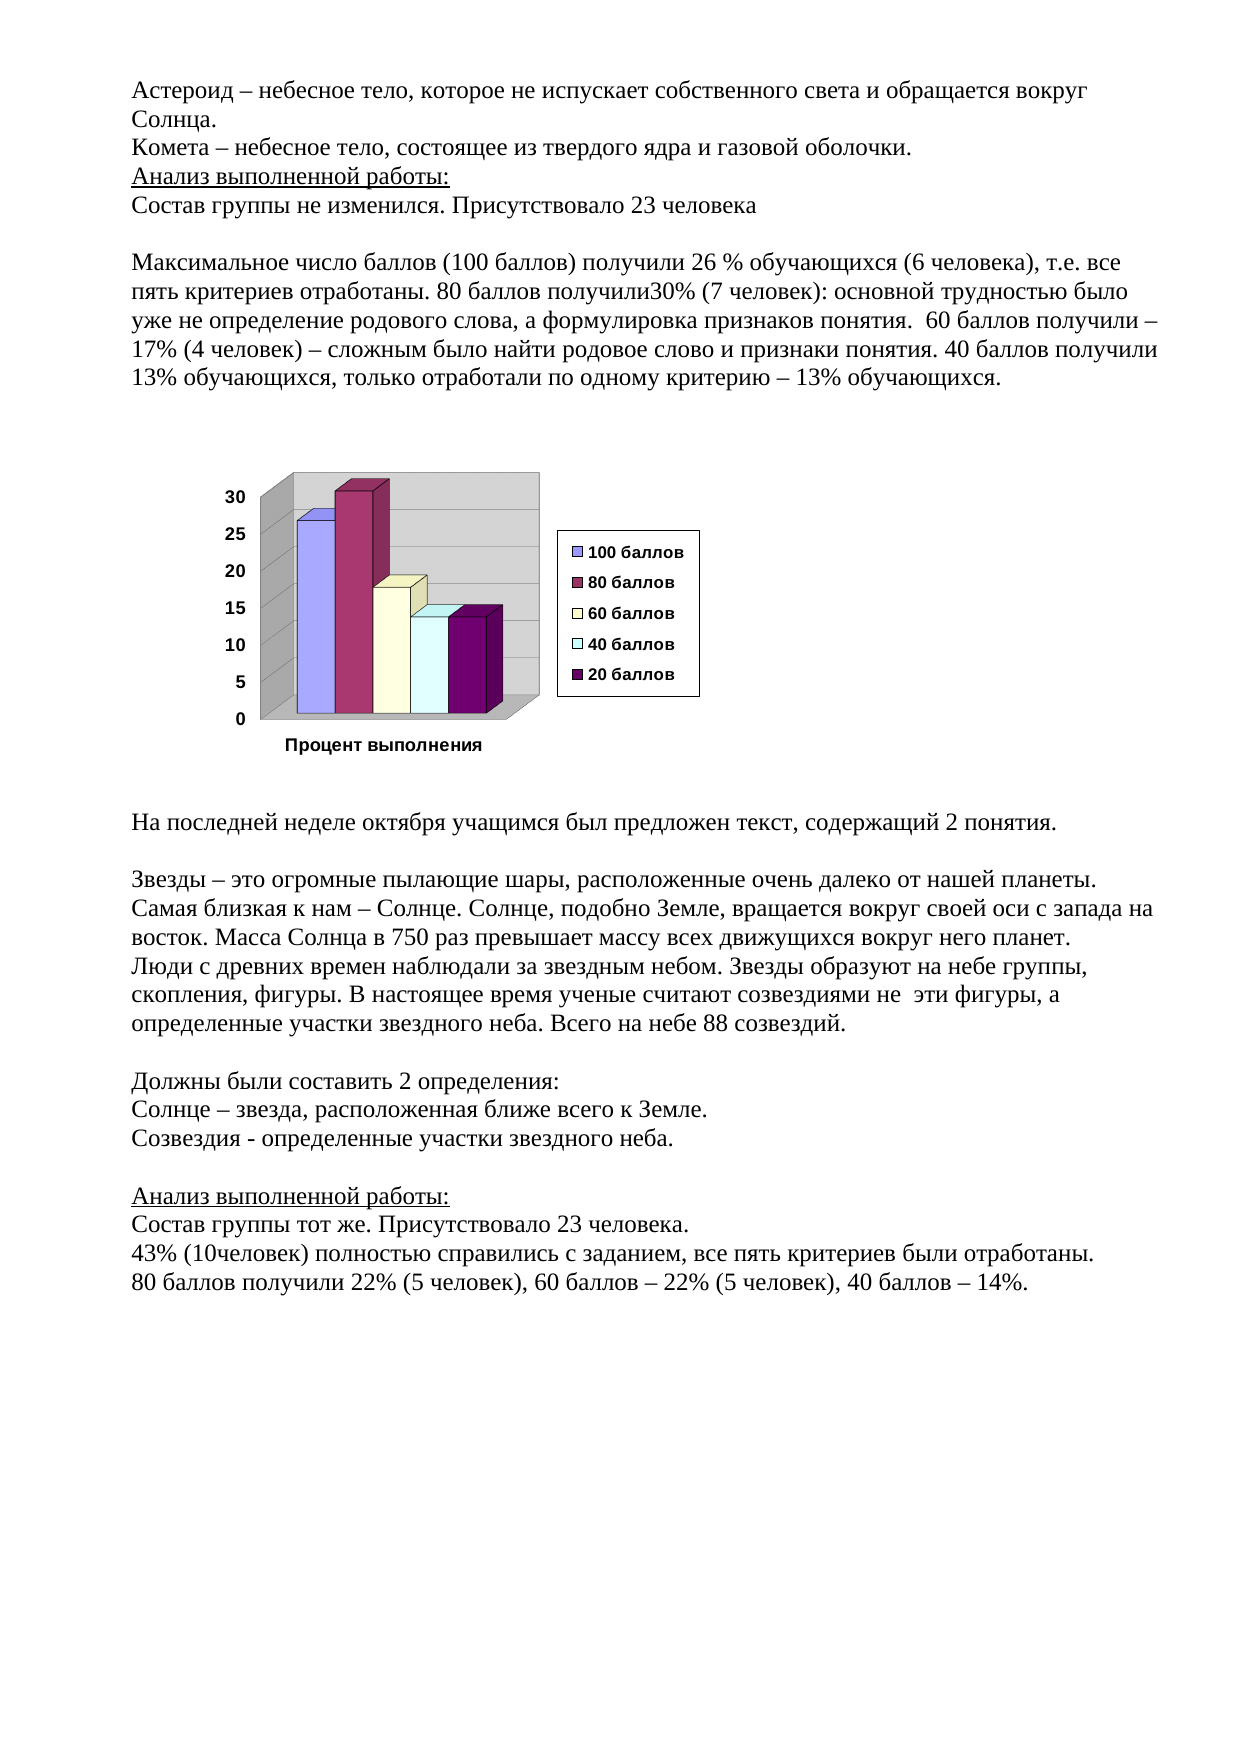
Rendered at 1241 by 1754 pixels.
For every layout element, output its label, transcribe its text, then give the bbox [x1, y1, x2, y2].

text Созвездия - определенные участки звездного неба. [131, 1123, 1162, 1152]
text Должны были составить 2 определения: [131, 1066, 1162, 1094]
text Солнце – звезда, расположенная ближе всего к Земле. [131, 1094, 1162, 1123]
text Максимальное число баллов (100 баллов) получили 26 % обучающихся (6 человека), т.е. все пять критериев отработаны. 80 баллов получили30% (7 человек): основной трудностью было уже не определение родового слова, а формулировка признаков понятия. 60 баллов получили – 17% (4 человек) – сложным было найти родовое слово и признаки понятия. 40 баллов получили 13% обучающихся, только отработали по одному критерию – 13% обучающихся. [131, 247, 1162, 391]
text Состав группы тот же. Присутствовало 23 человека. [131, 1209, 1162, 1238]
text Люди с древних времен наблюдали за звездным небом. Звезды образуют на небе группы, скопления, фигуры. В настоящее время ученые считают созвездиями не эти фигуры, а определенные участки звездного неба. Всего на небе 88 созвездий. [131, 951, 1162, 1037]
text Звезды – это огромные пылающие шары, расположенные очень далеко от нашей планеты. Самая близкая к нам – Солнце. Солнце, подобно Земле, вращается вокруг своей оси с запада на восток. Масса Солнца в 750 раз превышает массу всех движущихся вокруг него планет. [131, 864, 1162, 951]
text Анализ выполненной работы: [131, 1181, 1162, 1209]
text Анализ выполненной работы: [131, 161, 1162, 190]
text 43% (10человек) полностью справились с заданием, все пять критериев были отработаны. [131, 1238, 1162, 1267]
text 80 баллов получили 22% (5 человек), 60 баллов – 22% (5 человек), 40 баллов – 14%. [131, 1267, 1162, 1296]
text Состав группы не изменился. Присутствовало 23 человека [131, 190, 1162, 219]
text Комета – небесное тело, состоящее из твердого ядра и газовой оболочки. [131, 132, 1162, 161]
text Астероид – небесное тело, которое не испускает собственного света и обращается вокруг Солнца. [131, 75, 1162, 132]
text На последней неделе октября учащимся был предложен текст, содержащий 2 понятия. [131, 807, 1162, 836]
